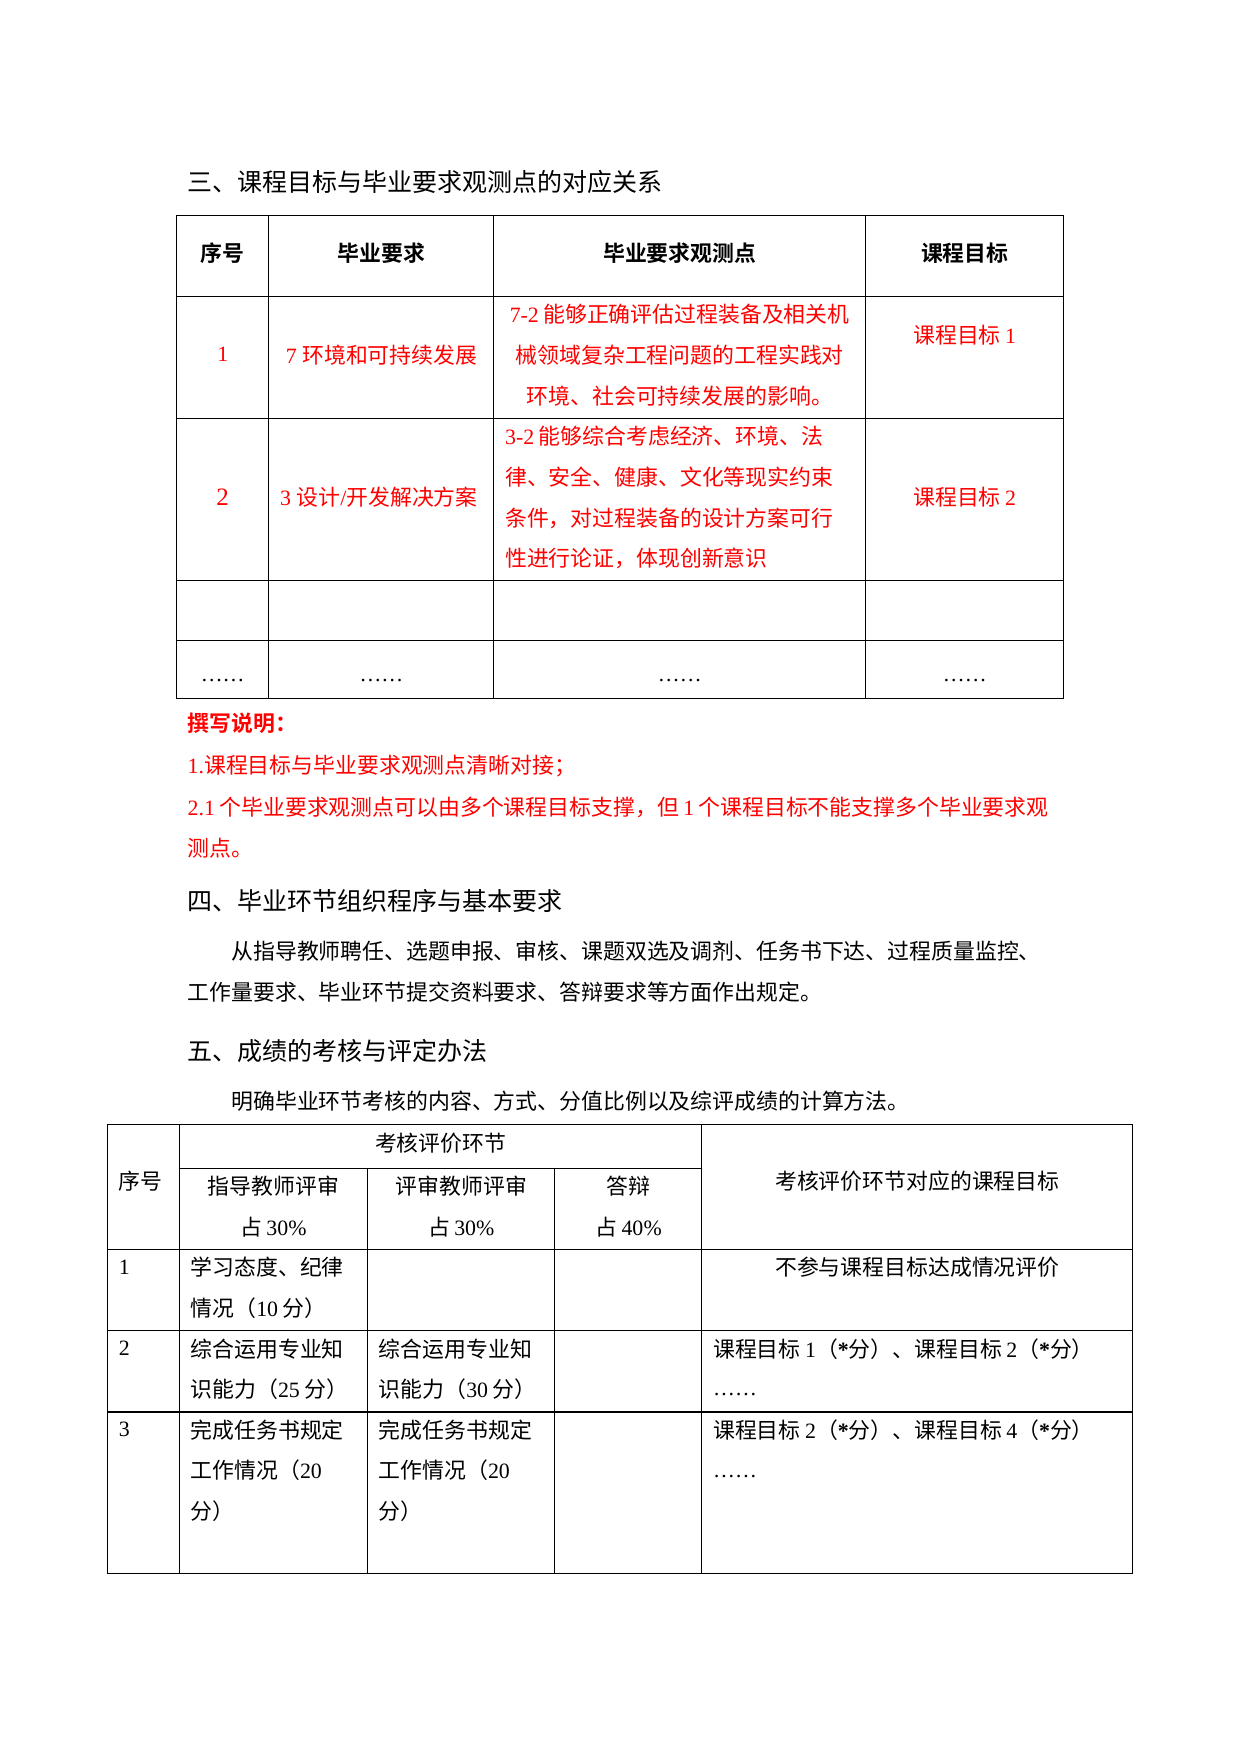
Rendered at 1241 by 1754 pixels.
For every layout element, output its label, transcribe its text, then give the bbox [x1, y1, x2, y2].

table_cell 课程目标1 [866, 297, 1063, 418]
table_cell …… [177, 641, 268, 697]
table_cell 1 [108, 1250, 179, 1330]
table_header 课程目标 [866, 216, 1063, 296]
table_header 考核评价环节对应的课程目标 [702, 1125, 1132, 1249]
table_cell 指导教师评审 占30% [180, 1169, 367, 1249]
table_cell [555, 1413, 701, 1573]
table_cell …… [269, 641, 493, 697]
table_cell 课程目标2 [866, 419, 1063, 580]
table_header 毕业要求观测点 [494, 216, 865, 296]
text 五、成绩的考核与评定办法 [187, 1031, 1053, 1067]
table_cell [555, 1250, 701, 1330]
text 2.1个毕业要求观测点可以由多个课程目标支撑，但1个课程目标不能支撑多个毕业要求观测点。 [187, 782, 1053, 865]
table_cell …… [494, 641, 865, 697]
table_cell 不参与课程目标达成情况评价 [702, 1250, 1132, 1330]
table_cell 7-2能够正确评估过程装备及相关机械领域复杂工程问题的工程实践对环境、社会可持续发展的影响。 [494, 297, 865, 418]
table_cell [177, 581, 268, 640]
text 明确毕业环节考核的内容、方式、分值比例以及综评成绩的计算方法。 [187, 1084, 1053, 1116]
text 从指导教师聘任、选题申报、审核、课题双选及调剂、任务书下达、过程质量监控、工作量要求、毕业环节提交资料要求、答辩要求等方面作出规定。 [187, 934, 1053, 1007]
table_cell 答辩 占40% [555, 1169, 701, 1249]
table_cell 2 [177, 419, 268, 580]
table_header 序号 [177, 216, 268, 296]
text 1.课程目标与毕业要求观测点清晰对接； [187, 740, 1053, 782]
table_cell [866, 581, 1063, 640]
table_cell 评审教师评审 占30% [368, 1169, 554, 1249]
table_cell 综合运用专业知识能力（30分） [368, 1331, 554, 1411]
table_cell 3 [108, 1413, 179, 1573]
table_cell 课程目标2（*分）、课程目标4（*分） …… [702, 1413, 1132, 1573]
table_cell 完成任务书规定工作情况（20分） [180, 1413, 367, 1573]
table_header 考核评价环节 [180, 1125, 701, 1168]
table_cell …… [866, 641, 1063, 697]
table_cell [494, 581, 865, 640]
table_header 序号 [108, 1125, 179, 1249]
table_cell 1 [177, 297, 268, 418]
text 三、课程目标与毕业要求观测点的对应关系 [187, 162, 1053, 198]
table_cell 学习态度、纪律情况（10分） [180, 1250, 367, 1330]
table_cell 完成任务书规定工作情况（20分） [368, 1413, 554, 1573]
text 四、毕业环节组织程序与基本要求 [187, 881, 1053, 918]
table_cell [269, 581, 493, 640]
table_cell 7 环境和可持续发展 [269, 297, 493, 418]
text 撰写说明： [187, 699, 1053, 740]
table_cell 3-2能够综合考虑经济、环境、法律、安全、健康、文化等现实约束条件，对过程装备的设计方案可行性进行论证，体现创新意识 [494, 419, 865, 580]
table_cell 3 设计/开发解决方案 [269, 419, 493, 580]
table_header 毕业要求 [269, 216, 493, 296]
table_cell 综合运用专业知识能力（25分） [180, 1331, 367, 1411]
table_cell 课程目标1（*分）、课程目标2（*分） …… [702, 1331, 1132, 1411]
table_cell [555, 1331, 701, 1411]
table_cell 2 [108, 1331, 179, 1411]
table_cell [368, 1250, 554, 1330]
